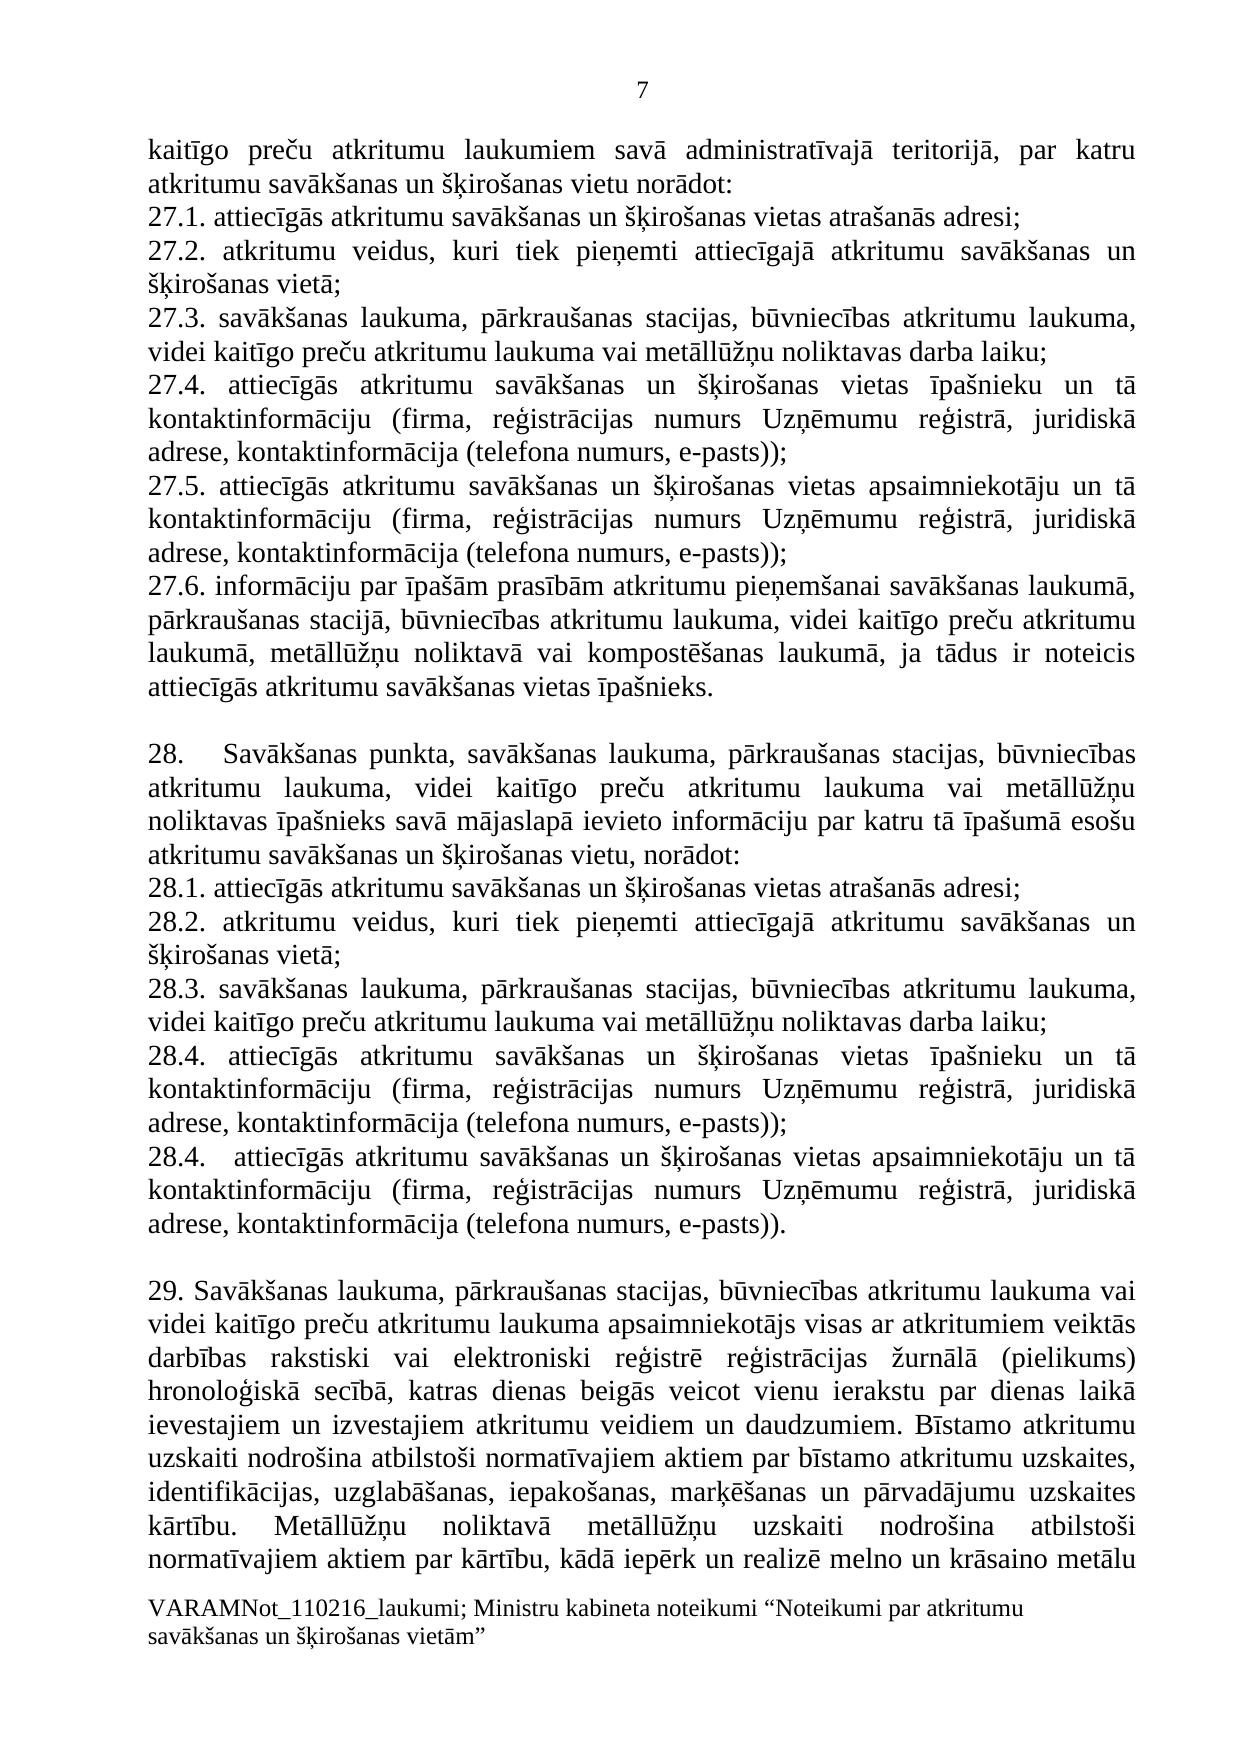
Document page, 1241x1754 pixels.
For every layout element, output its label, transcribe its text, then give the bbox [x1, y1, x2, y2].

text 27.3. savākšanas laukuma, pārkraušanas stacijas, būvniecības atkritumu laukuma, videi kaitīgo preču atkritumu laukuma vai metāllūžņu noliktavas darba laiku; [148, 300, 1137, 367]
text 27.1. attiecīgās atkritumu savākšanas un šķirošanas vietas atrašanās adresi; [148, 199, 1137, 233]
text 28.3. savākšanas laukuma, pārkraušanas stacijas, būvniecības atkritumu laukuma, videi kaitīgo preču atkritumu laukuma vai metāllūžņu noliktavas darba laiku; [148, 971, 1137, 1038]
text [148, 132, 1137, 199]
list Savākšanas punkta, savākšanas laukuma, pārkraušanas stacijas, būvniecības atkritumu laukuma, videi kaitīgo preču atkritumu laukuma vai metāllūžņu noliktavas īpašnieks savā mājaslapā ievieto informāciju par katru tā īpašumā esošu atkritumu savākšanas un šķirošanas vietu, norādot: [148, 736, 1137, 870]
text 27.5. attiecīgās atkritumu savākšanas un šķirošanas vietas apsaimniekotāju un tā kontaktinformāciju (firma, reģistrācijas numurs Uzņēmumu reģistrā, juridiskā adrese, kontaktinformācija (telefona numurs, e-pasts)); [148, 468, 1137, 568]
text 28.2. atkritumu veidus, kuri tiek pieņemti attiecīgajā atkritumu savākšanas un šķirošanas vietā; [148, 904, 1137, 971]
text 27.4. attiecīgās atkritumu savākšanas un šķirošanas vietas īpašnieku un tā kontaktinformāciju (firma, reģistrācijas numurs Uzņēmumu reģistrā, juridiskā adrese, kontaktinformācija (telefona numurs, e-pasts)); [148, 367, 1137, 468]
list attiecīgās atkritumu savākšanas un šķirošanas vietas apsaimniekotāju un tā kontaktinformāciju (firma, reģistrācijas numurs Uzņēmumu reģistrā, juridiskā adrese, kontaktinformācija (telefona numurs, e-pasts)). [148, 1139, 1137, 1239]
text 28.1. attiecīgās atkritumu savākšanas un šķirošanas vietas atrašanās adresi; [148, 870, 1137, 904]
text 28.4. attiecīgās atkritumu savākšanas un šķirošanas vietas īpašnieku un tā kontaktinformāciju (firma, reģistrācijas numurs Uzņēmumu reģistrā, juridiskā adrese, kontaktinformācija (telefona numurs, e-pasts)); [148, 1038, 1137, 1139]
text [148, 1273, 1137, 1575]
text 27.6. informāciju par īpašām prasībām atkritumu pieņemšanai savākšanas laukumā, pārkraušanas stacijā, būvniecības atkritumu laukuma, videi kaitīgo preču atkritumu laukumā, metāllūžņu noliktavā vai kompostēšanas laukumā, ja tādus ir noteicis attiecīgās atkritumu savākšanas vietas īpašnieks. [148, 568, 1137, 703]
text 27.2. atkritumu veidus, kuri tiek pieņemti attiecīgajā atkritumu savākšanas un šķirošanas vietā; [148, 233, 1137, 300]
